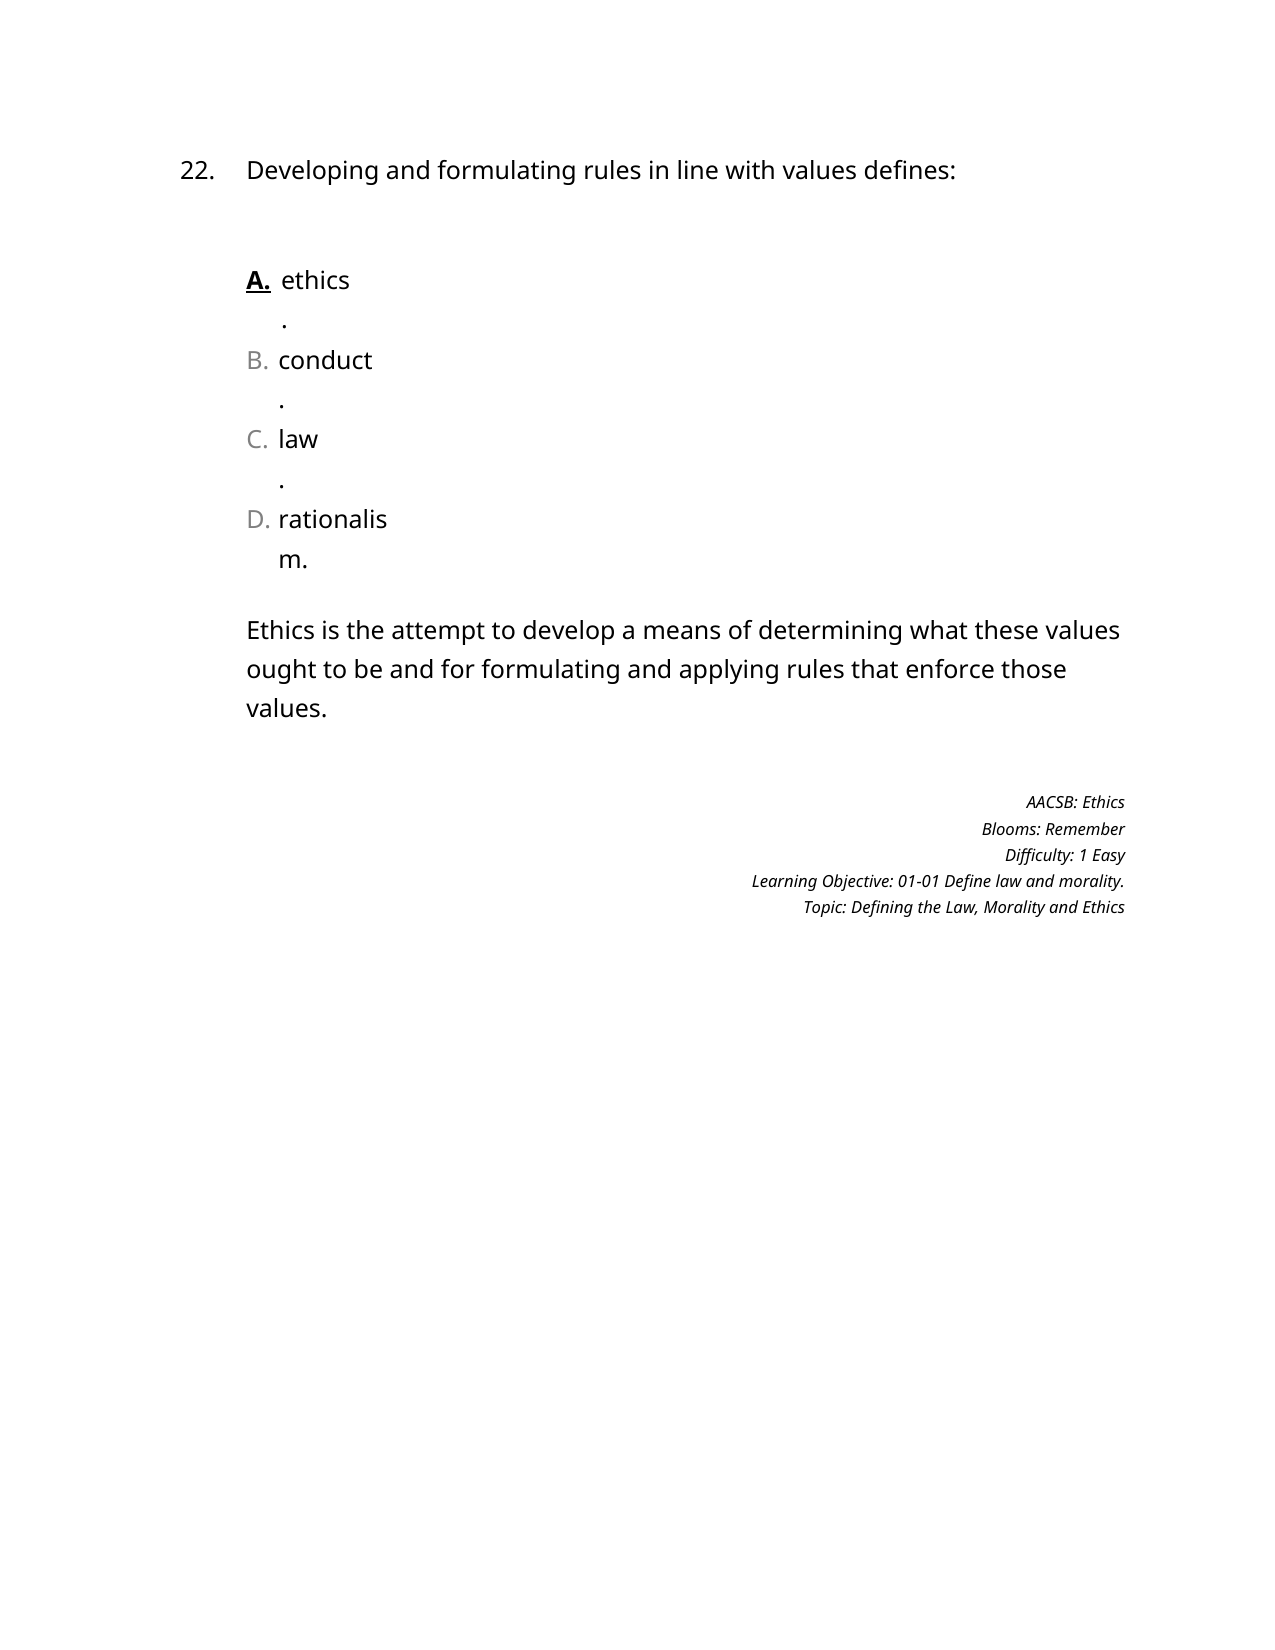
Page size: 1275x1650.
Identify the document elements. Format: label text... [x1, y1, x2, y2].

table_header AACSB: Ethics Blooms: Remember Difficulty: 1 Easy Learning Objective: 01-01 Define law and morality. Topic: Defining the Law, Morality and Ethics [180, 791, 1125, 954]
table_header 22. [180, 153, 246, 762]
table_header Developing and formulating rules in line with values defines: Ethics is the attempt to develop a means of determining what these values ought to be and for formulating and applying rules that enforce those values. [246, 153, 1125, 762]
